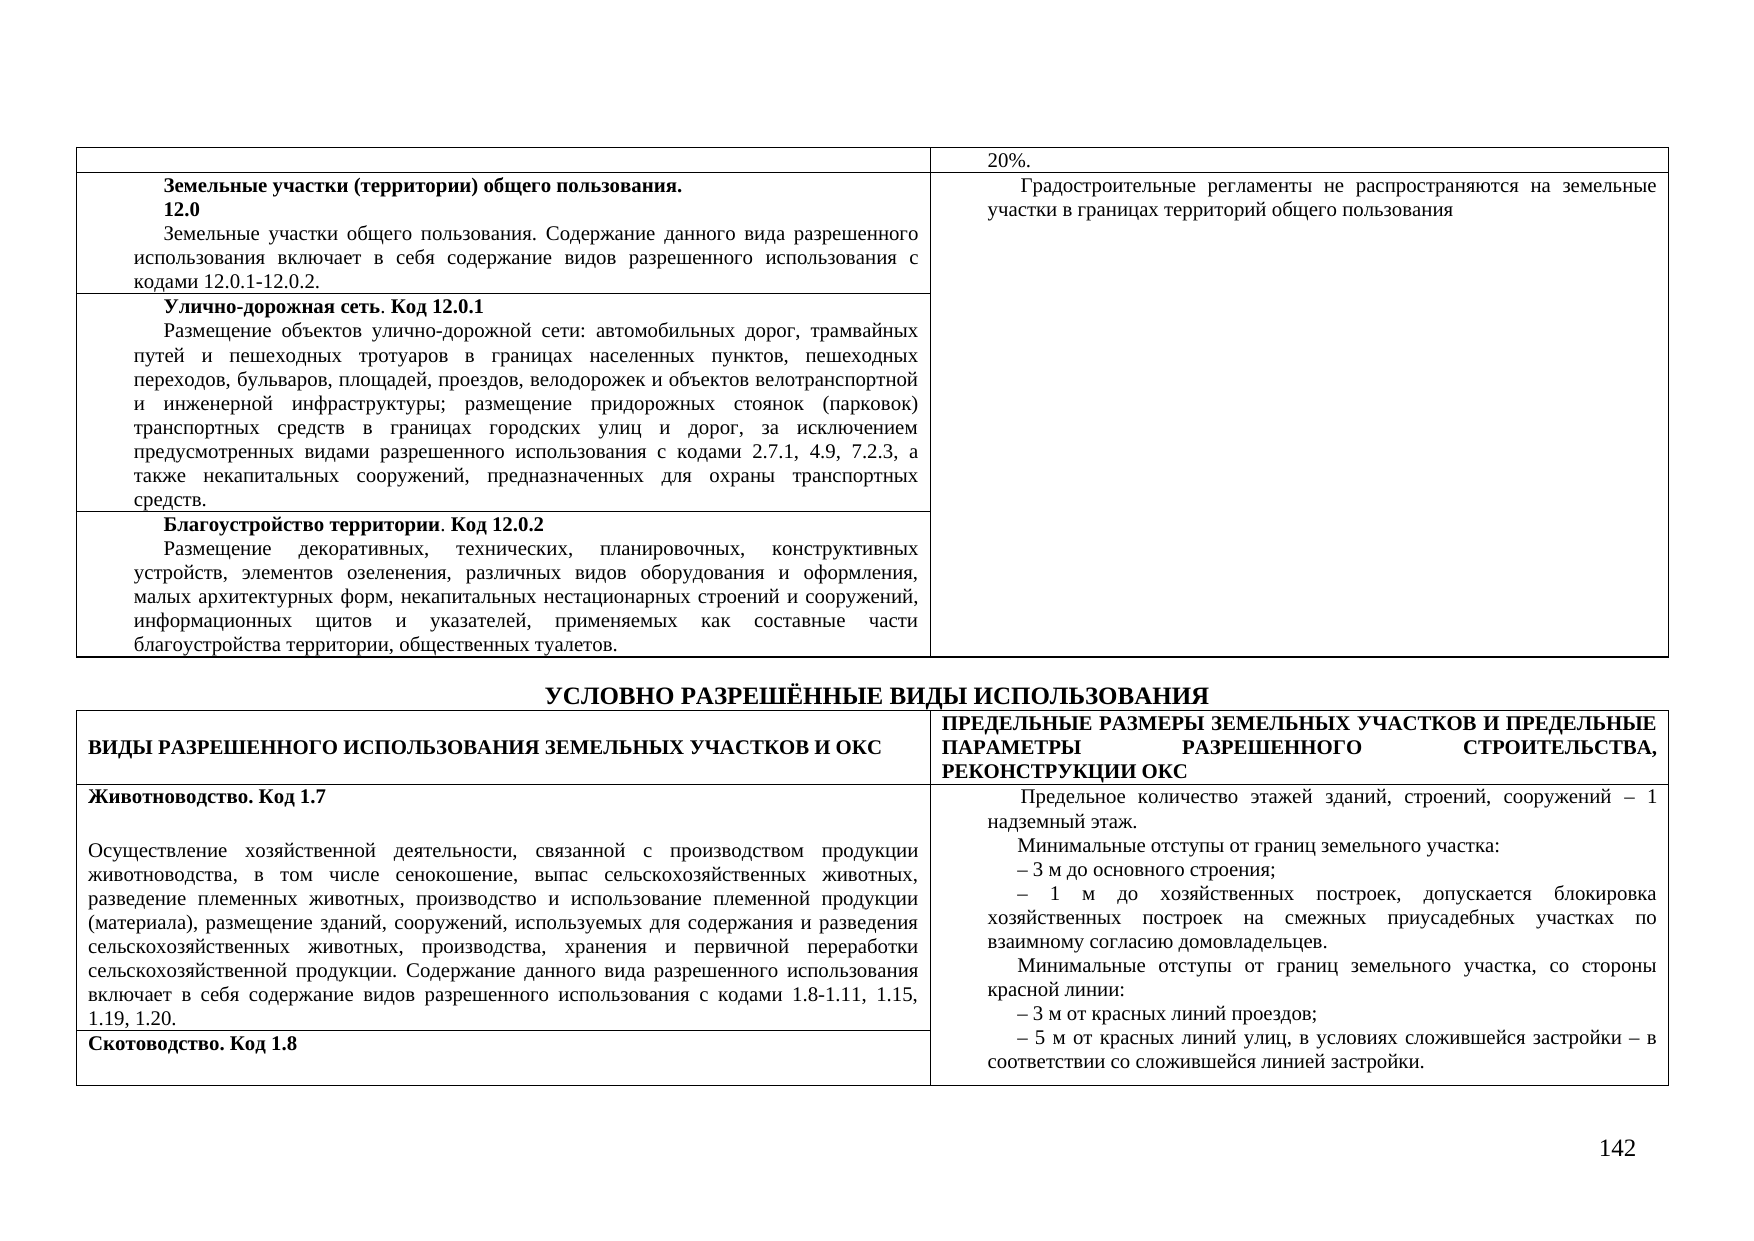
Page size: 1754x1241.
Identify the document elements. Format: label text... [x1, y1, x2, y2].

table_header ВИДЫ РАЗРЕШЕННОГО ИСПОЛЬЗОВАНИЯ ЗЕМЕЛЬНЫХ УЧАСТКОВ И ОКС [77, 711, 930, 783]
table_cell Предельное количество этажей зданий, строений, сооружений – 1 надземный этаж. Минимальные отступы от границ земельного участка: – 3 м до основного строения; – 1 м до хозяйственных построек, допускается блокировка хозяйственных построек на смежных приусадебных участках по взаимному согласию домовладельцев. Минимальные отступы от границ земельного участка, со стороны красной линии: – 3 м от красных линий проездов; – 5 м от красных линий улиц, в условиях сложившейся застройки – в соответствии со сложившейся линией застройки. Предельные размеры земельных участков: – минимальный – 0,06 га; –максимальный – 10 га максимальный процент застройки в границах земельного участка – 20%. [931, 785, 1668, 1084]
table_cell Благоустройство территории. Код 12.0.2 Размещение декоративных, технических, планировочных, конструктивных устройств, элементов озеленения, различных видов оборудования и оформления, малых архитектурных форм, некапитальных нестационарных строений и сооружений, информационных щитов и указателей, применяемых как составные части благоустройства территории, общественных туалетов. [77, 512, 930, 656]
table_cell Улично-дорожная сеть. Код 12.0.1 Размещение объектов улично-дорожной сети: автомобильных дорог, трамвайных путей и пешеходных тротуаров в границах населенных пунктов, пешеходных переходов, бульваров, площадей, проездов, велодорожек и объектов велотранспортной и инженерной инфраструктуры; размещение придорожных стоянок (парковок) транспортных средств в границах городских улиц и дорог, за исключением предусмотренных видами разрешенного использования с кодами 2.7.1, 4.9, 7.2.3, а также некапитальных сооружений, предназначенных для охраны транспортных средств. [77, 294, 930, 511]
table_cell Земельные участки (территории) общего пользования. 12.0 Земельные участки общего пользования. Содержание данного вида разрешенного использования включает в себя содержание видов разрешенного использования с кодами 12.0.1-12.0.2. [77, 173, 930, 293]
table_header ПРЕДЕЛЬНЫЕ РАЗМЕРЫ ЗЕМЕЛЬНЫХ УЧАСТКОВ И ПРЕДЕЛЬНЫЕ ПАРАМЕТРЫ РАЗРЕШЕННОГО СТРОИТЕЛЬСТВА, РЕКОНСТРУКЦИИ ОКС [931, 711, 1668, 783]
table_cell Градостроительные регламенты не распространяются на земельные участки в границах территорий общего пользования [931, 173, 1668, 656]
text УСЛОВНО РАЗРЕШЁННЫЕ ВИДЫ ИСПОЛЬЗОВАНИЯ [118, 681, 1636, 710]
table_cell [77, 148, 930, 172]
table_cell Животноводство. Код 1.7 Осуществление хозяйственной деятельности, связанной с производством продукции животноводства, в том числе сенокошение, выпас сельскохозяйственных животных, разведение племенных животных, производство и использование племенной продукции (материала), размещение зданий, сооружений, используемых для содержания и разведения сельскохозяйственных животных, производства, хранения и первичной переработки сельскохозяйственной продукции. Содержание данного вида разрешенного использования включает в себя содержание видов разрешенного использования с кодами 1.8-1.11, 1.15, 1.19, 1.20. [77, 785, 930, 1030]
